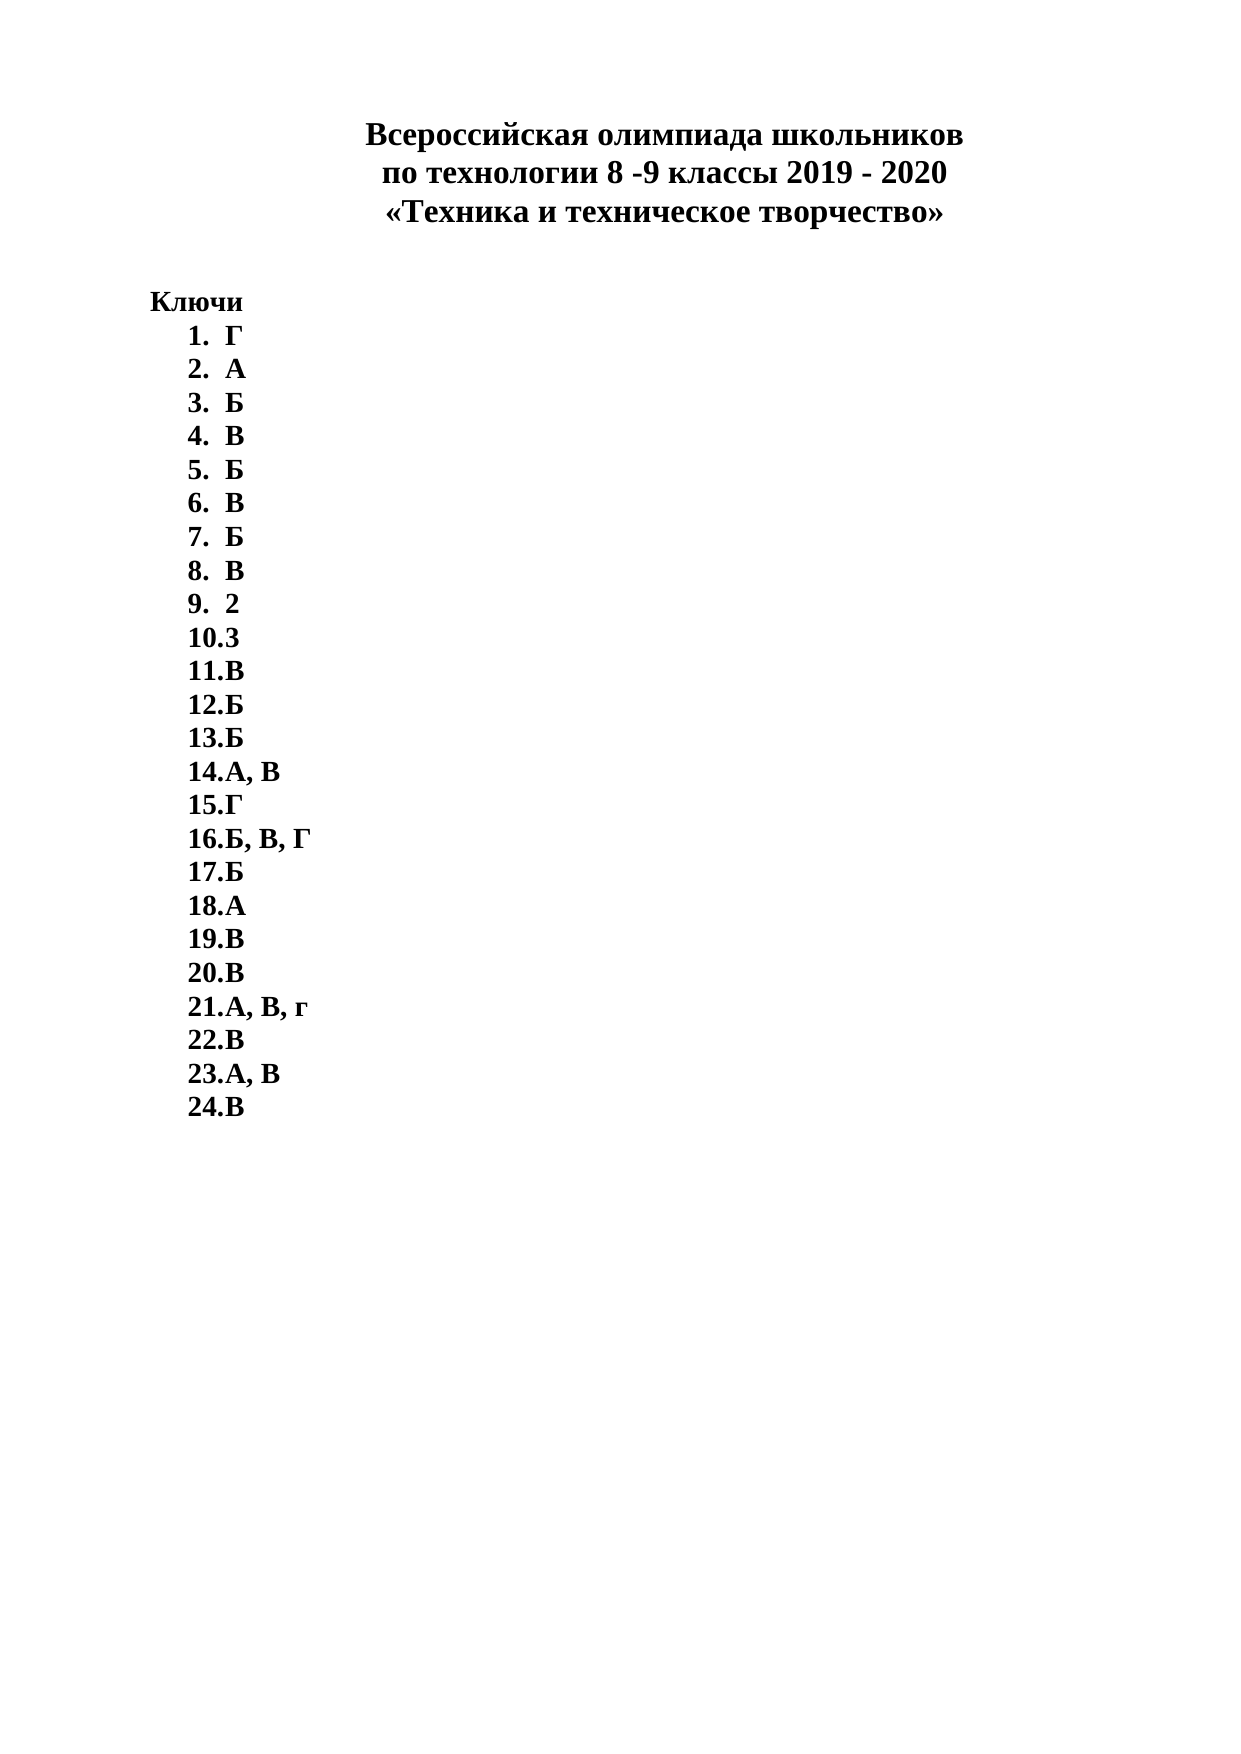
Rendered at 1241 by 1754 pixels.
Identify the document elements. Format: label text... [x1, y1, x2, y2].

list Б [187, 854, 1152, 888]
list А, В [187, 754, 1152, 787]
list В [187, 1089, 1152, 1123]
list В [187, 418, 1152, 452]
list Б [187, 519, 1152, 553]
list Б [187, 687, 1152, 720]
text Всероссийская олимпиада школьников [150, 114, 1179, 153]
text по технологии 8 -9 классы 2019 - 2020 [150, 153, 1179, 191]
list А [187, 888, 1152, 922]
list Б [187, 452, 1152, 486]
list Б [187, 385, 1152, 418]
list В [187, 553, 1152, 586]
list А [187, 351, 1152, 385]
list В [187, 653, 1152, 687]
list Г [187, 787, 1152, 821]
list В [187, 922, 1152, 955]
list Б [187, 720, 1152, 754]
text «Техника и техническое творчество» [150, 191, 1179, 229]
list А, В, г [187, 989, 1152, 1022]
list В [187, 486, 1152, 519]
list Г [187, 318, 1152, 351]
list Б, В, Г [187, 821, 1152, 854]
list А, В [187, 1056, 1152, 1089]
text Ключи [150, 284, 1152, 318]
list В [187, 955, 1152, 989]
list 3 [187, 620, 1152, 653]
list 2 [187, 586, 1152, 620]
list В [187, 1022, 1152, 1056]
